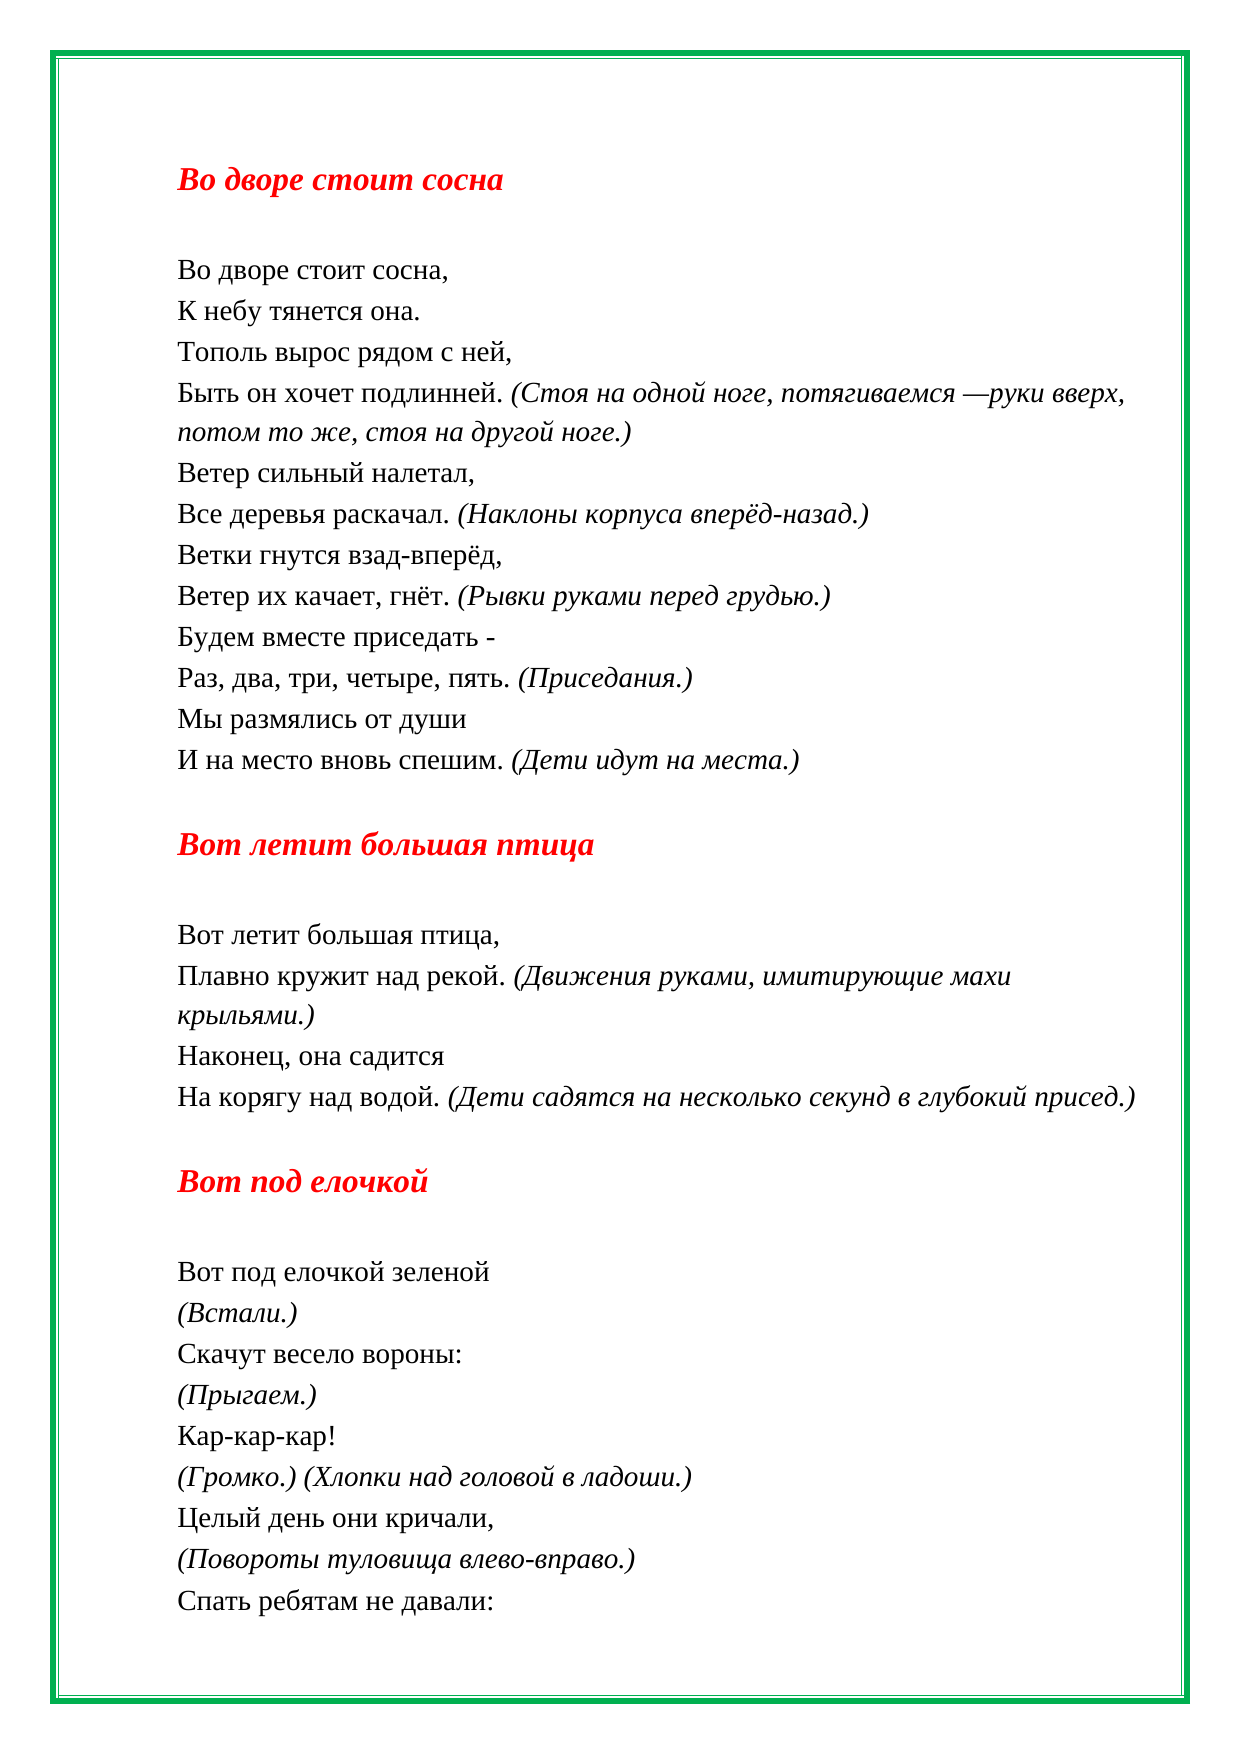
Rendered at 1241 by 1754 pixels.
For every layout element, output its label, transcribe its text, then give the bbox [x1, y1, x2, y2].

text Мы размялись от души [177, 701, 1142, 735]
text Быть он хочет подлинней. (Стоя на одной ноге, потягиваемся —руки вверх, потом то же, стоя на другой ноге.) [177, 375, 1142, 447]
text Будем вместе приседать - [177, 619, 1142, 653]
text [177, 1459, 1142, 1493]
text Скачут весело вороны: [177, 1336, 1142, 1370]
text Спать ребятам не давали: [177, 1583, 1142, 1616]
text Кар-кар-кар! [177, 1418, 1142, 1452]
text Ветки гнутся взад-вперёд, [177, 537, 1142, 571]
text Вот под елочкой зеленой [177, 1254, 1142, 1288]
text (Прыгаем.) [177, 1377, 1142, 1411]
text Ветер их качает, гнёт. (Рывки руками перед грудью.) [177, 578, 1142, 612]
text Все деревья раскачал. (Наклоны корпуса вперёд-назад.) [177, 496, 1142, 529]
text И на место вновь спешим. (Дети идут на места.) [177, 742, 1142, 776]
text Во дворе стоит сосна, [177, 252, 1142, 286]
text Ветер сильный налетал, [177, 455, 1142, 488]
text Вот летит большая птица [177, 824, 1142, 863]
text (Повороты туловища влево-вправо.) [177, 1542, 1142, 1575]
text Тополь вырос рядом с ней, [177, 334, 1142, 368]
text Вот летит большая птица, [177, 917, 1142, 951]
text Вот под елочкой [177, 1161, 1142, 1199]
text Целый день они кричали, [177, 1501, 1142, 1534]
text Во дворе стоит сосна [177, 159, 1142, 197]
text Наконец, она садится [177, 1038, 1142, 1072]
text К небу тянется она. [177, 293, 1142, 327]
text Плавно кружит над рекой. (Движения руками, имитирующие махи крыльями.) [177, 958, 1142, 1031]
text (Встали.) [177, 1295, 1142, 1329]
text Раз, два, три, четыре, пять. (Приседания.) [177, 660, 1142, 694]
text На корягу над водой. (Дети садятся на несколько секунд в глубокий присед.) [177, 1079, 1142, 1113]
